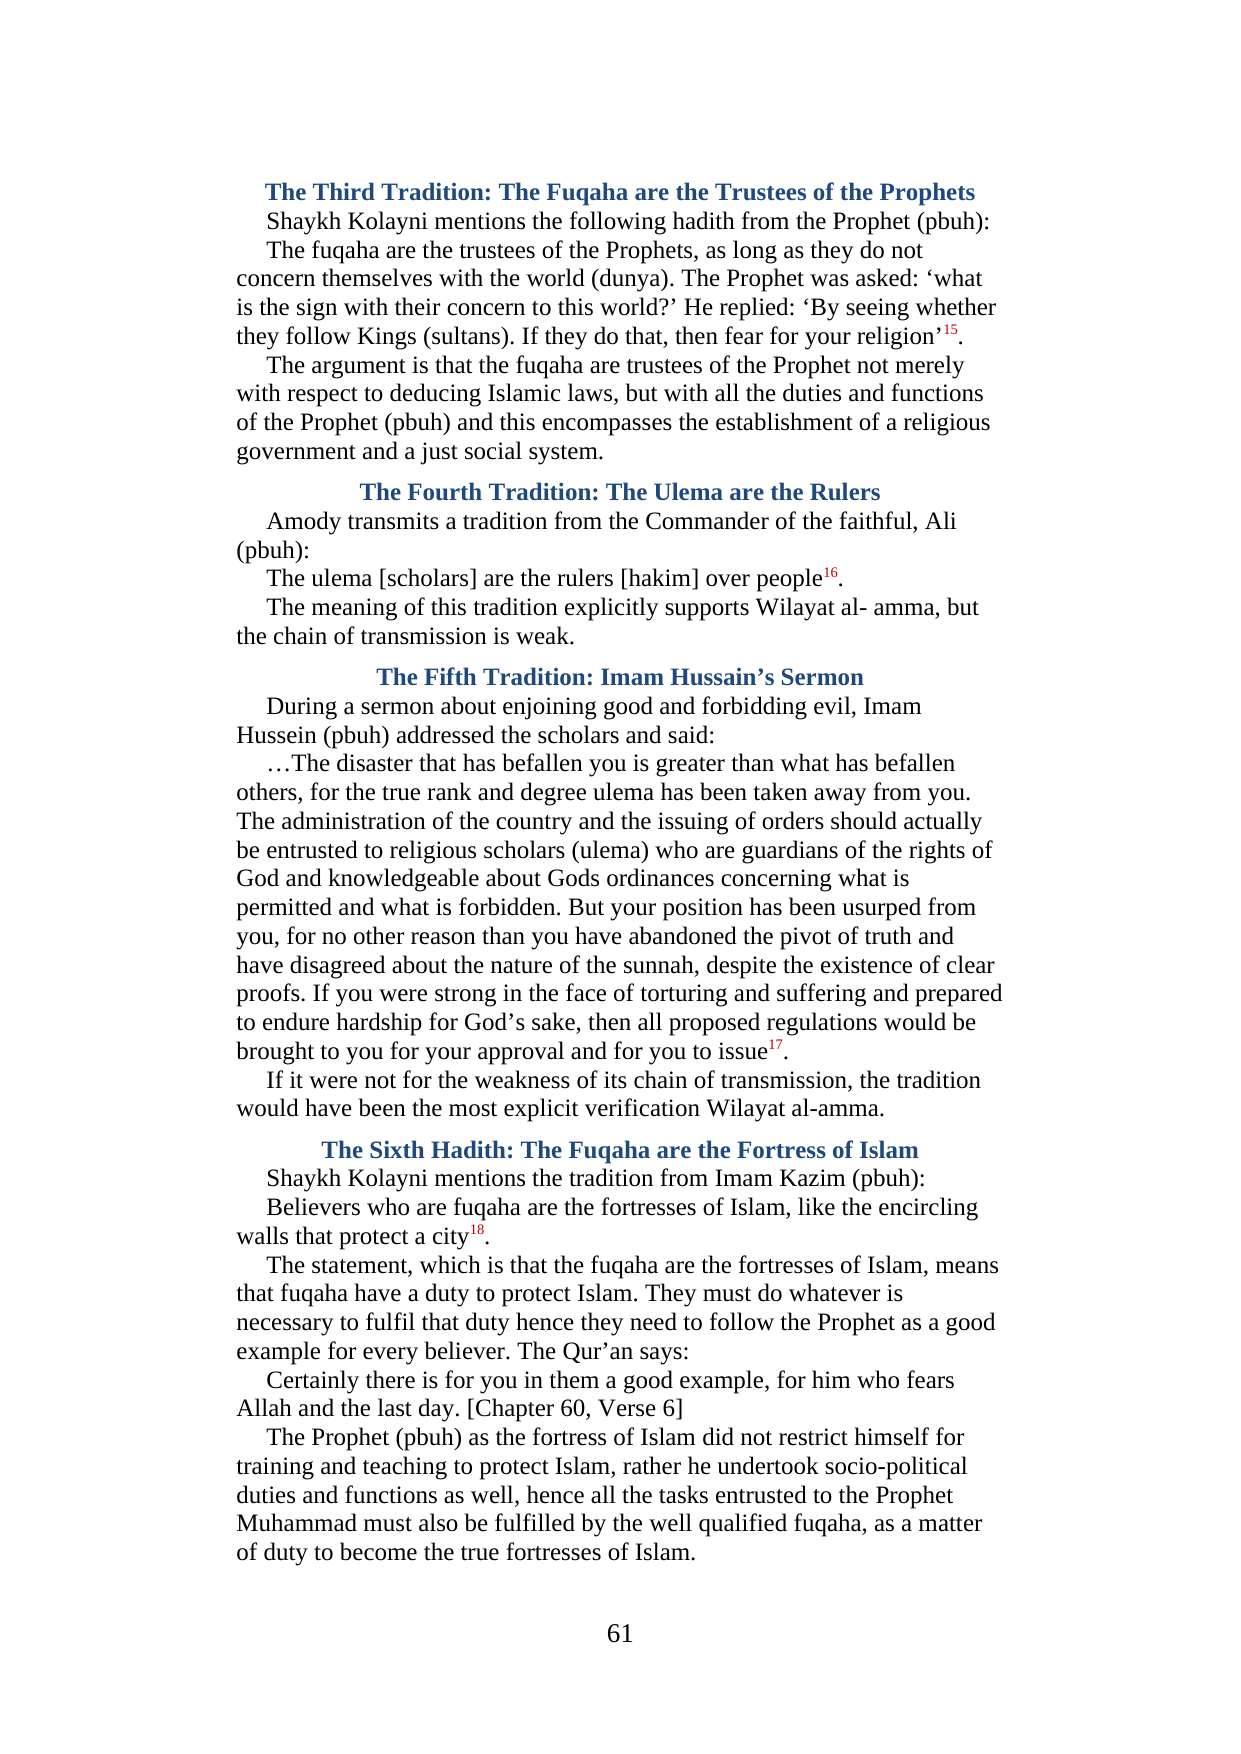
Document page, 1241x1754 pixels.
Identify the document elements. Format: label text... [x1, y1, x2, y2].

text The meaning of this tradition explicitly supports Wilayat al- amma, but the chain of transmission is weak. [236, 592, 1004, 650]
subtitle The Sixth Hadith: The Fuqaha are the Fortress of Islam [236, 1135, 1004, 1163]
text The ulema [scholars] are the rulers [hakim] over people16. [236, 563, 1004, 592]
text Certainly there is for you in them a good example, for him who fears Allah and the last day. [Chapter 60, Verse 6] [236, 1365, 1004, 1422]
text …The disaster that has befallen you is greater than what has befallen others, for the true rank and degree ulema has been taken away from you. The administration of the country and the issuing of orders should actually be entrusted to religious scholars (ulema) who are guardians of the rights of God and knowledgeable about Gods ordinances concerning what is permitted and what is forbidden. But your position has been usurped from you, for no other reason than you have abandoned the pivot of truth and have disagreed about the nature of the sunnah, despite the existence of clear proofs. If you were strong in the face of torturing and suffering and prepared to endure hardship for God’s sake, then all proposed regulations would be brought to you for your approval and for you to issue17. [236, 748, 1004, 1065]
text The statement, which is that the fuqaha are the fortresses of Islam, means that fuqaha have a duty to protect Islam. They must do whatever is necessary to fulfil that duty hence they need to follow the Prophet as a good example for every believer. The Qur’an says: [236, 1250, 1004, 1365]
subtitle The Fifth Tradition: Imam Hussain’s Sermon [236, 662, 1004, 691]
text The argument is that the fuqaha are trustees of the Prophet not merely with respect to deducing Islamic laws, but with all the duties and functions of the Prophet (pbuh) and this encompasses the establishment of a religious government and a just social system. [236, 350, 1004, 465]
text Amody transmits a tradition from the Commander of the faithful, Ali (pbuh): [236, 506, 1004, 563]
subtitle The Fourth Tradition: The Ulema are the Rulers [236, 477, 1004, 506]
text During a sermon about enjoining good and forbidding evil, Imam Hussein (pbuh) addressed the scholars and said: [236, 691, 1004, 748]
text The Prophet (pbuh) as the fortress of Islam did not restrict himself for training and teaching to protect Islam, rather he undertook socio-political duties and functions as well, hence all the tasks entrusted to the Prophet Muhammad must also be fulfilled by the well qualified fuqaha, as a matter of duty to become the true fortresses of Islam. [236, 1422, 1004, 1566]
text If it were not for the weakness of its chain of transmission, the tradition would have been the most explicit verification Wilayat al-amma. [236, 1065, 1004, 1122]
text Shaykh Kolayni mentions the following hadith from the Prophet (pbuh): [236, 206, 1004, 235]
text Believers who are fuqaha are the fortresses of Islam, like the encircling walls that protect a city18. [236, 1192, 1004, 1250]
text The fuqaha are the trustees of the Prophets, as long as they do not concern themselves with the world (dunya). The Prophet was asked: ‘what is the sign with their concern to this world?’ He replied: ‘By seeing whether they follow Kings (sultans). If they do that, then fear for your religion’15. [236, 235, 1004, 350]
subtitle The Third Tradition: The Fuqaha are the Trustees of the Prophets [236, 177, 1004, 206]
text Shaykh Kolayni mentions the tradition from Imam Kazim (pbuh): [236, 1163, 1004, 1192]
